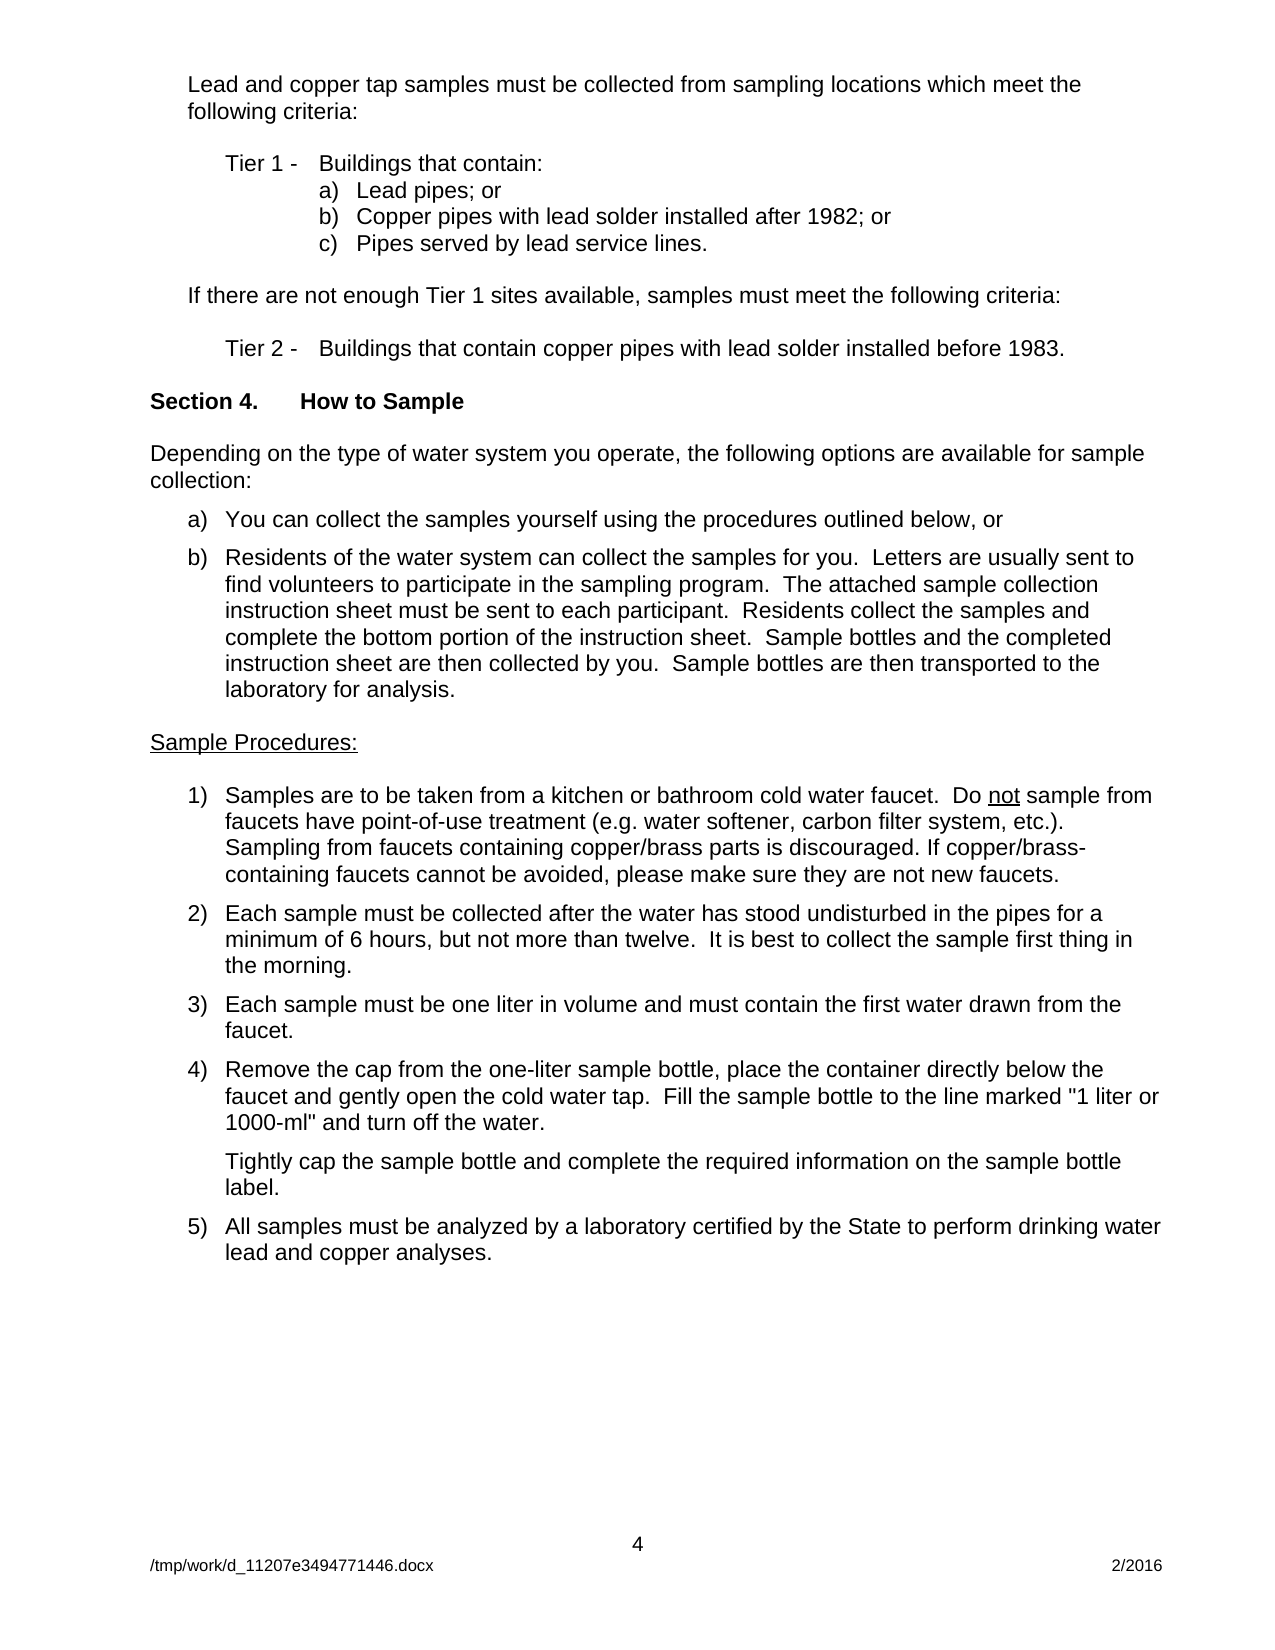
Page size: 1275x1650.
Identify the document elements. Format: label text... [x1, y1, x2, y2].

text 3) Each sample must be one liter in volume and must contain the first water drawn from the faucet. [150, 991, 1162, 1044]
text Tier 1 - Buildings that contain: [150, 150, 1162, 177]
text If there are not enough Tier 1 sites available, samples must meet the following criteria: [187, 282, 1162, 308]
text 5) All samples must be analyzed by a laboratory certified by the State to perform drinking water lead and copper analyses. [150, 1213, 1162, 1266]
text b) Residents of the water system can collect the samples for you. Letters are usually sent to find volunteers to participate in the sampling program. The attached sample collection instruction sheet must be sent to each participant. Residents collect the samples and complete the bottom portion of the instruction sheet. Sample bottles and the completed instruction sheet are then collected by you. Sample bottles are then transported to the laboratory for analysis. [150, 544, 1162, 702]
text Tier 2 - Buildings that contain copper pipes with lead solder installed before 1983. [150, 335, 1162, 361]
text Tightly cap the sample bottle and complete the required information on the sample bottle label. [150, 1148, 1162, 1201]
text Lead and copper tap samples must be collected from sampling locations which meet the following criteria: [187, 71, 1162, 124]
text 4) Remove the cap from the one-liter sample bottle, place the container directly below the faucet and gently open the cold water tap. Fill the sample bottle to the line marked "1 liter or 1000-ml" and turn off the water. [150, 1056, 1162, 1135]
list Pipes served by lead service lines. [319, 229, 1162, 256]
text Sample Procedures: [150, 729, 1162, 755]
subtitle Section 4. How to Sample [150, 388, 1162, 414]
text Depending on the type of water system you operate, the following options are available for sample collection: [150, 440, 1162, 493]
text a) You can collect the samples yourself using the procedures outlined below, or [150, 506, 1162, 532]
text 1) Samples are to be taken from a kitchen or bathroom cold water faucet. Do not sample from faucets have point-of-use treatment (e.g. water softener, carbon filter system, etc.). Sampling from faucets containing copper/brass parts is discouraged. If copper/brass-containing faucets cannot be avoided, please make sure they are not new faucets. [150, 782, 1162, 887]
text a) Lead pipes; or [150, 177, 1162, 203]
text b) Copper pipes with lead solder installed after 1982; or [150, 203, 1162, 229]
text 2) Each sample must be collected after the water has stood undisturbed in the pipes for a minimum of 6 hours, but not more than twelve. It is best to collect the sample first thing in the morning. [150, 899, 1162, 978]
